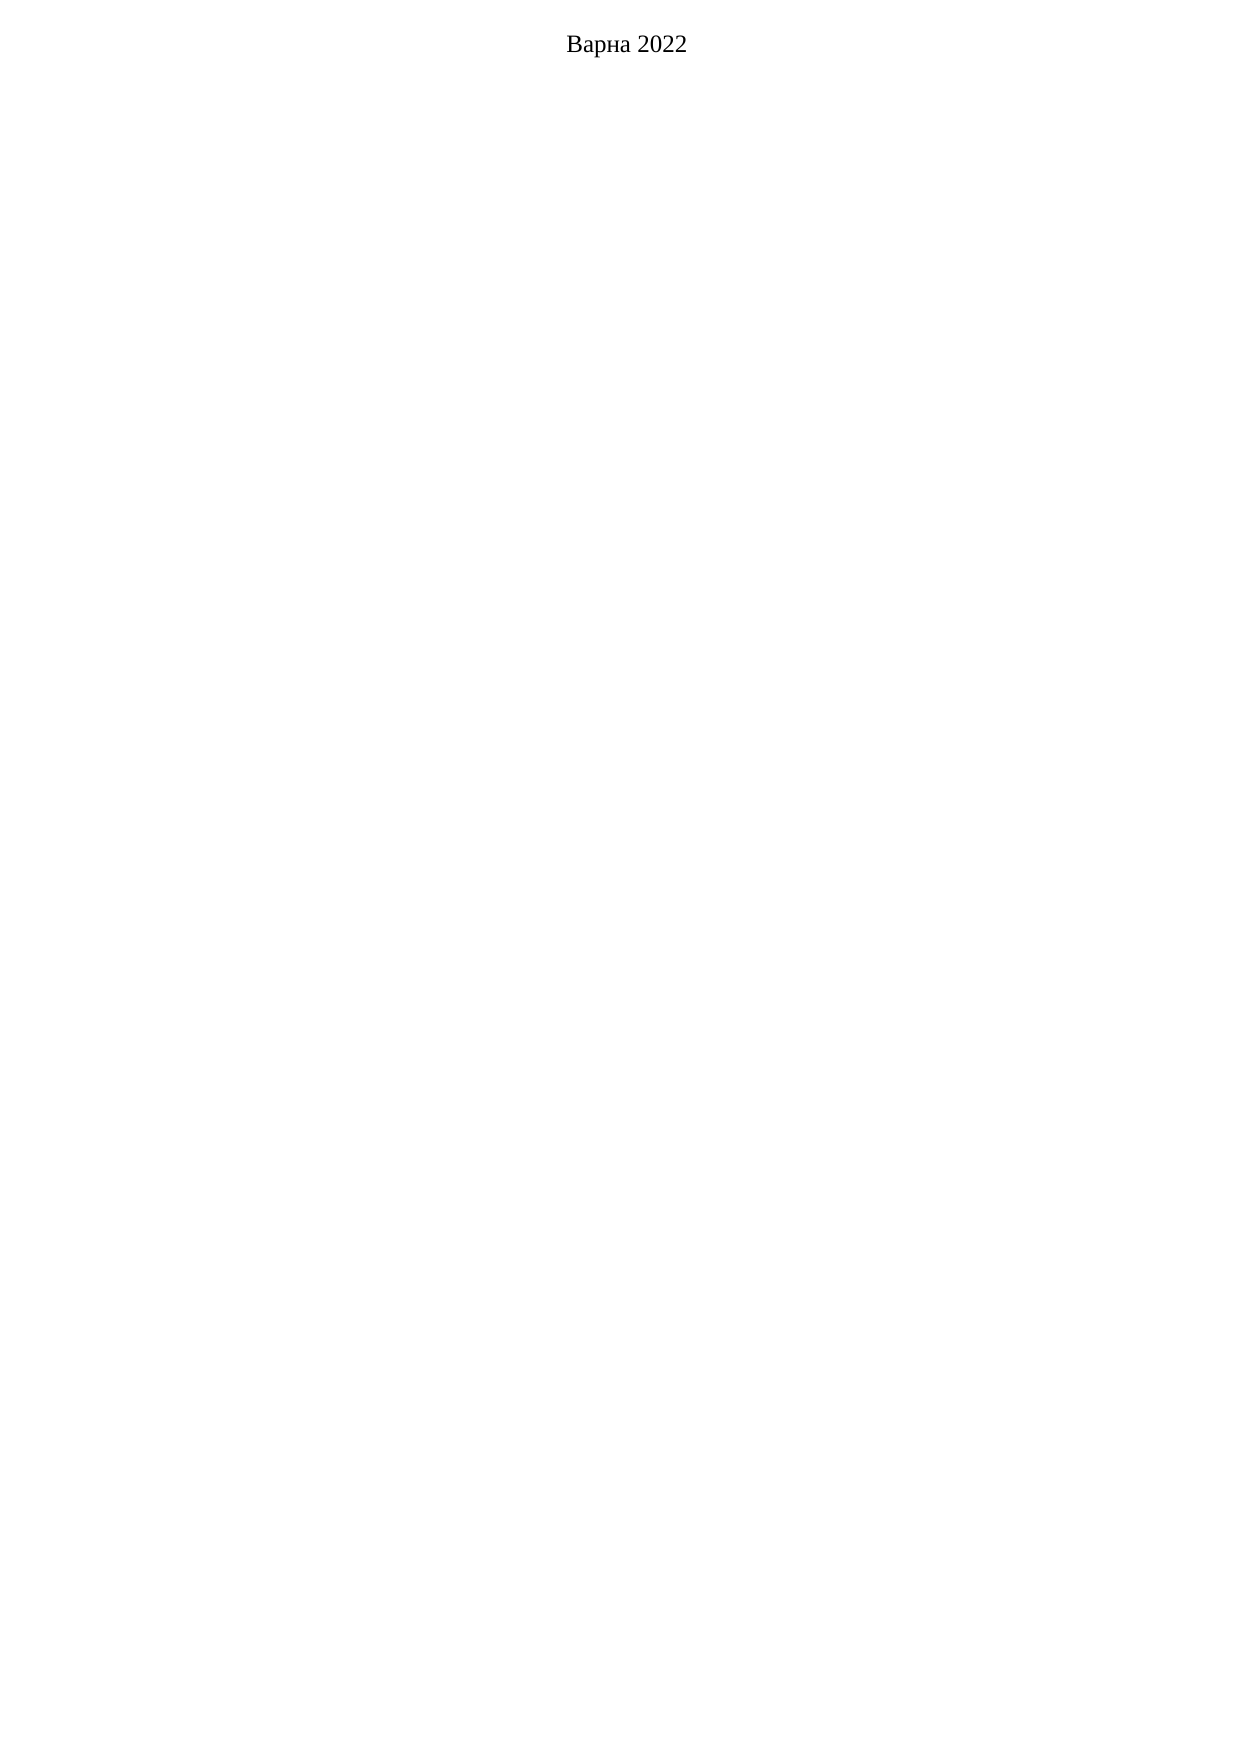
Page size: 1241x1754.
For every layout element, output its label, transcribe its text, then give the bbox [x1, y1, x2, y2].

text Варна 2022 [150, 31, 687, 58]
